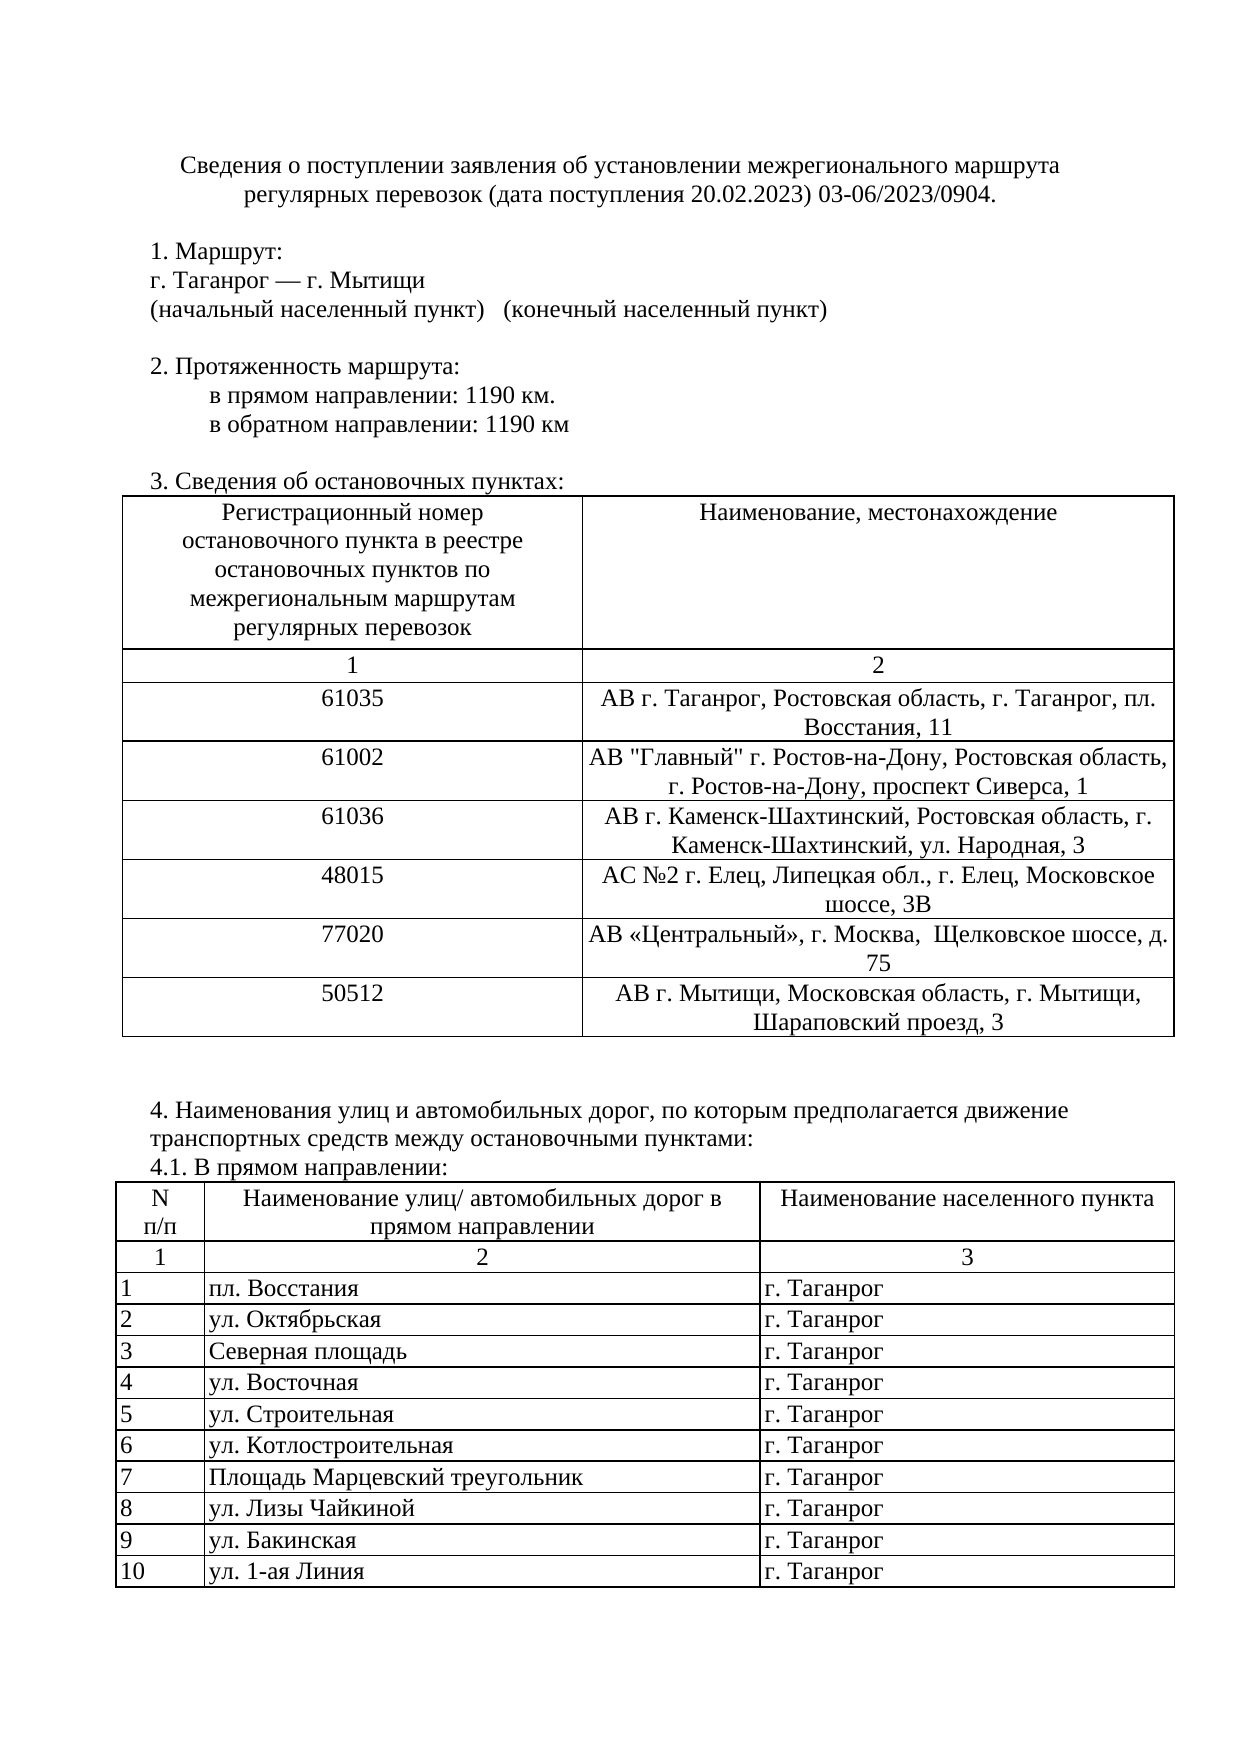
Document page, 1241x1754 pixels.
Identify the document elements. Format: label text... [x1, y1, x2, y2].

table_cell АВ г. Таганрог, Ростовская область, г. Таганрог, пл. Восстания, 11 [583, 683, 1173, 740]
table_cell г. Таганрог [761, 1462, 1174, 1492]
table_cell г. Таганрог [761, 1368, 1174, 1397]
table_cell АВ г. Мытищи, Московская область, г. Мытищи, Шараповский проезд, 3 [583, 978, 1173, 1036]
text 2. Протяженность маршрута: [150, 351, 1090, 380]
text 4. Наименования улиц и автомобильных дорог, по которым предполагается движение транспортных средств между остановочными пунктами: [150, 1095, 1090, 1152]
table_cell 8 [117, 1493, 204, 1523]
table_cell г. Таганрог [761, 1336, 1174, 1366]
table_cell 61035 [123, 683, 582, 740]
table_header Наименование, местонахождение [583, 497, 1173, 648]
table_cell г. Таганрог [761, 1431, 1174, 1460]
table_cell ул. Строительная [205, 1399, 759, 1429]
table_cell г. Таганрог [761, 1556, 1174, 1586]
table_cell Площадь Марцевский треугольник [205, 1462, 759, 1492]
text 4.1. В прямом направлении: [150, 1152, 1090, 1181]
table_cell ул. Восточная [205, 1368, 759, 1397]
table_cell АВ «Центральный», г. Москва, Щелковское шоссе, д. 75 [583, 919, 1173, 977]
table_cell г. Таганрог [761, 1493, 1174, 1523]
table_cell ул. 1-ая Линия [205, 1556, 759, 1586]
table_cell 1 [123, 650, 582, 681]
table_cell ул. Котлостроительная [205, 1431, 759, 1460]
text (начальный населенный пункт) (конечный населенный пункт) [150, 294, 1090, 322]
table_cell 2 [205, 1242, 759, 1272]
table_header Регистрационный номер остановочного пункта в реестре остановочных пунктов по межрегиональным маршрутам регулярных перевозок [123, 497, 582, 648]
table_cell пл. Восстания [205, 1273, 759, 1303]
table_cell 2 [583, 650, 1173, 681]
table_cell 61036 [123, 801, 582, 858]
table_cell г. Таганрог [761, 1273, 1174, 1303]
table_cell АС №2 г. Елец, Липецкая обл., г. Елец, Московское шоссе, 3В [583, 860, 1173, 918]
table_cell 4 [117, 1368, 204, 1397]
text в прямом направлении: 1190 км. [150, 380, 1090, 409]
table_cell 61002 [123, 742, 582, 799]
text г. Таганрог — г. Мытищи [150, 265, 1090, 294]
table_cell АВ г. Каменск-Шахтинский, Ростовская область, г. Каменск-Шахтинский, ул. Народная, 3 [583, 801, 1173, 858]
table_cell 6 [117, 1431, 204, 1460]
table_cell 2 [117, 1305, 204, 1334]
table_cell 9 [117, 1525, 204, 1555]
table_cell 50512 [123, 978, 582, 1036]
table_cell 3 [117, 1336, 204, 1366]
table_cell г. Таганрог [761, 1399, 1174, 1429]
table_cell 7 [117, 1462, 204, 1492]
text Сведения о поступлении заявления об установлении межрегионального маршрута регулярных перевозок (дата поступления 20.02.2023) 03-06/2023/0904. [150, 150, 1090, 207]
table_cell г. Таганрог [761, 1305, 1174, 1334]
table_cell 5 [117, 1399, 204, 1429]
table_cell 1 [117, 1242, 204, 1272]
text в обратном направлении: 1190 км [150, 409, 1090, 437]
table_cell Северная площадь [205, 1336, 759, 1366]
text 1. Маршрут: [150, 236, 1090, 265]
table_cell г. Таганрог [761, 1525, 1174, 1555]
table_cell ул. Бакинская [205, 1525, 759, 1555]
table_cell 3 [761, 1242, 1174, 1272]
table_cell 1 [117, 1273, 204, 1303]
table_cell ул. Октябрьская [205, 1305, 759, 1334]
table_cell АВ "Главный" г. Ростов-на-Дону, Ростовская область, г. Ростов-на-Дону, проспект Сиверса, 1 [583, 742, 1173, 799]
table_cell 10 [117, 1556, 204, 1586]
table_header Наименование населенного пункта [761, 1183, 1174, 1240]
table_cell 77020 [123, 919, 582, 977]
table_cell 48015 [123, 860, 582, 918]
table_cell ул. Лизы Чайкиной [205, 1493, 759, 1523]
table_header N п/п [117, 1183, 204, 1240]
text 3. Сведения об остановочных пунктах: [150, 466, 1090, 495]
table_header Наименование улиц/ автомобильных дорог в прямом направлении [205, 1183, 759, 1240]
